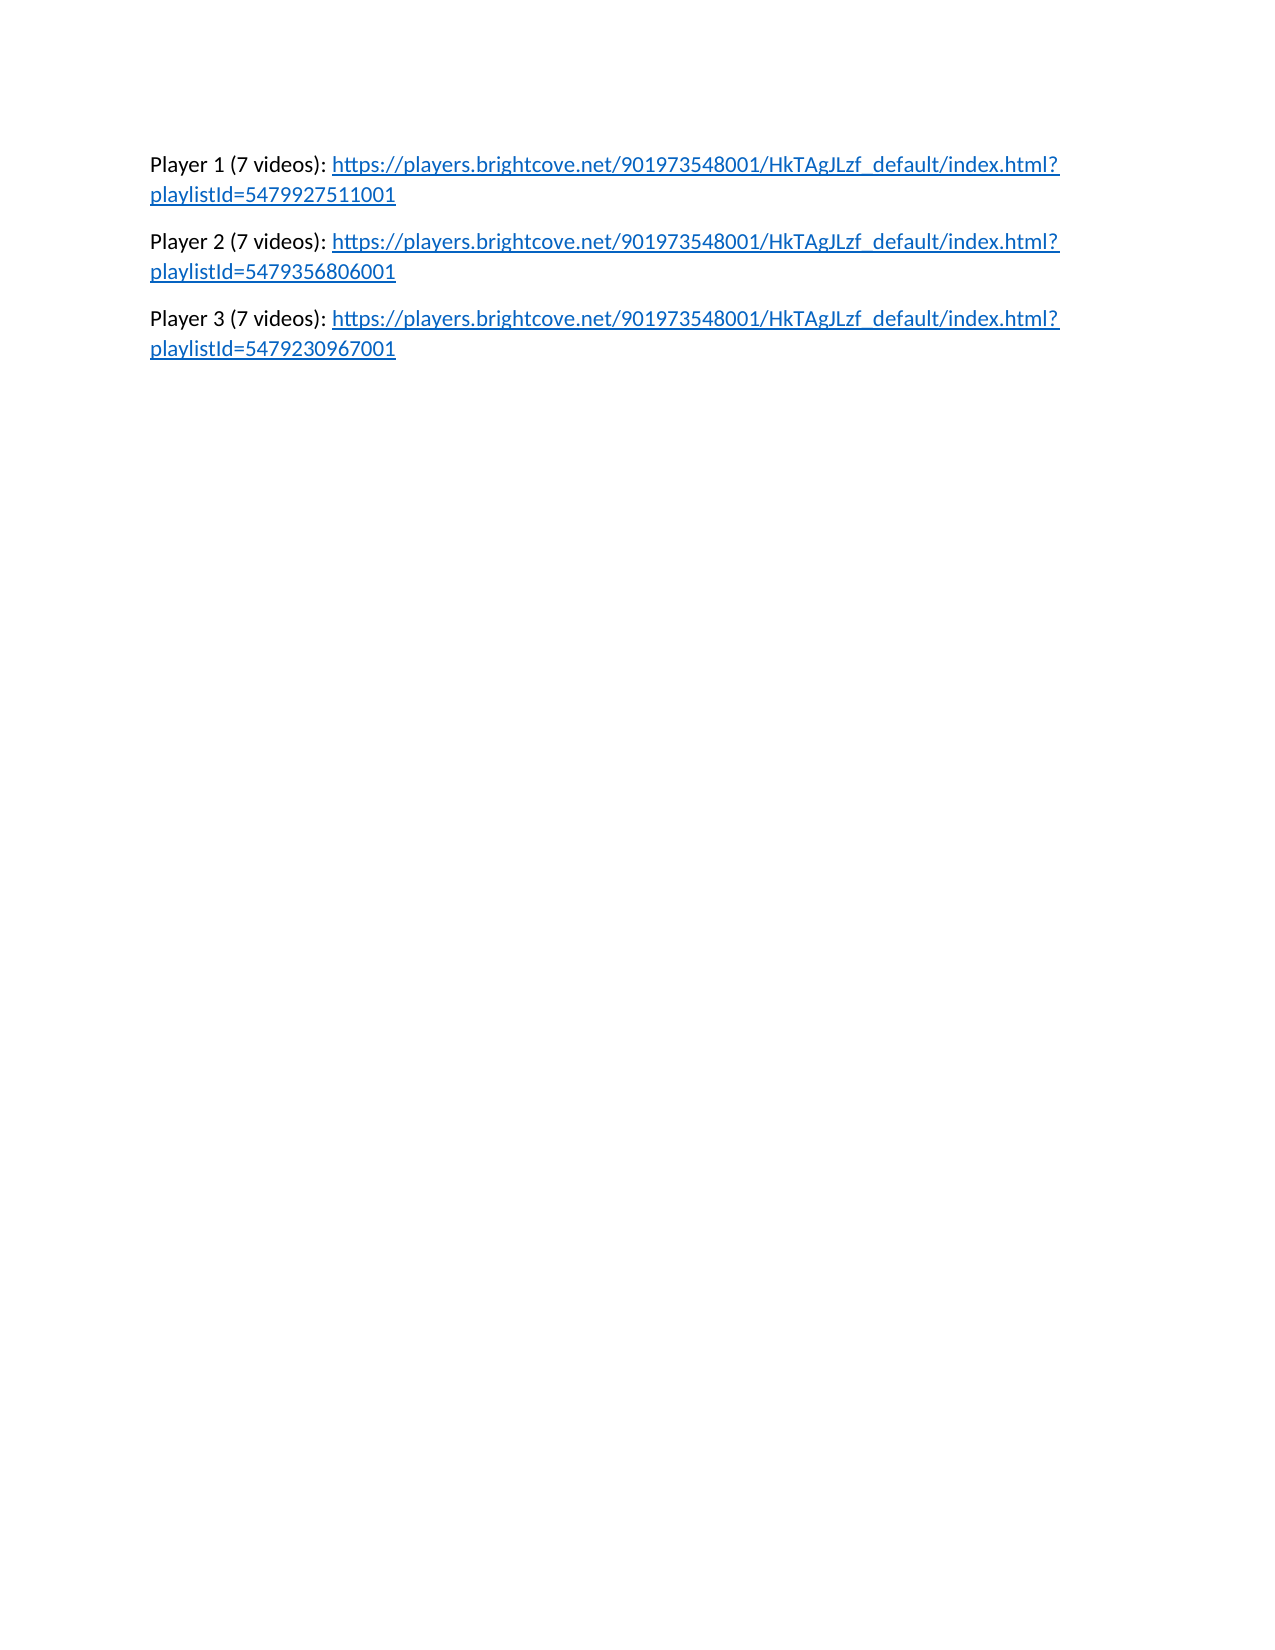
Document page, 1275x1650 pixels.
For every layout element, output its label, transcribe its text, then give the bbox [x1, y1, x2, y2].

text Player 1 (7 videos): https://players.brightcove.net/901973548001/HkTAgJLzf_default/index.html?playlistId=5479927511001 [150, 150, 1125, 208]
text Player 3 (7 videos): https://players.brightcove.net/901973548001/HkTAgJLzf_default/index.html?playlistId=5479230967001 [150, 304, 1125, 362]
text Player 2 (7 videos): https://players.brightcove.net/901973548001/HkTAgJLzf_default/index.html?playlistId=5479356806001 [150, 227, 1125, 285]
